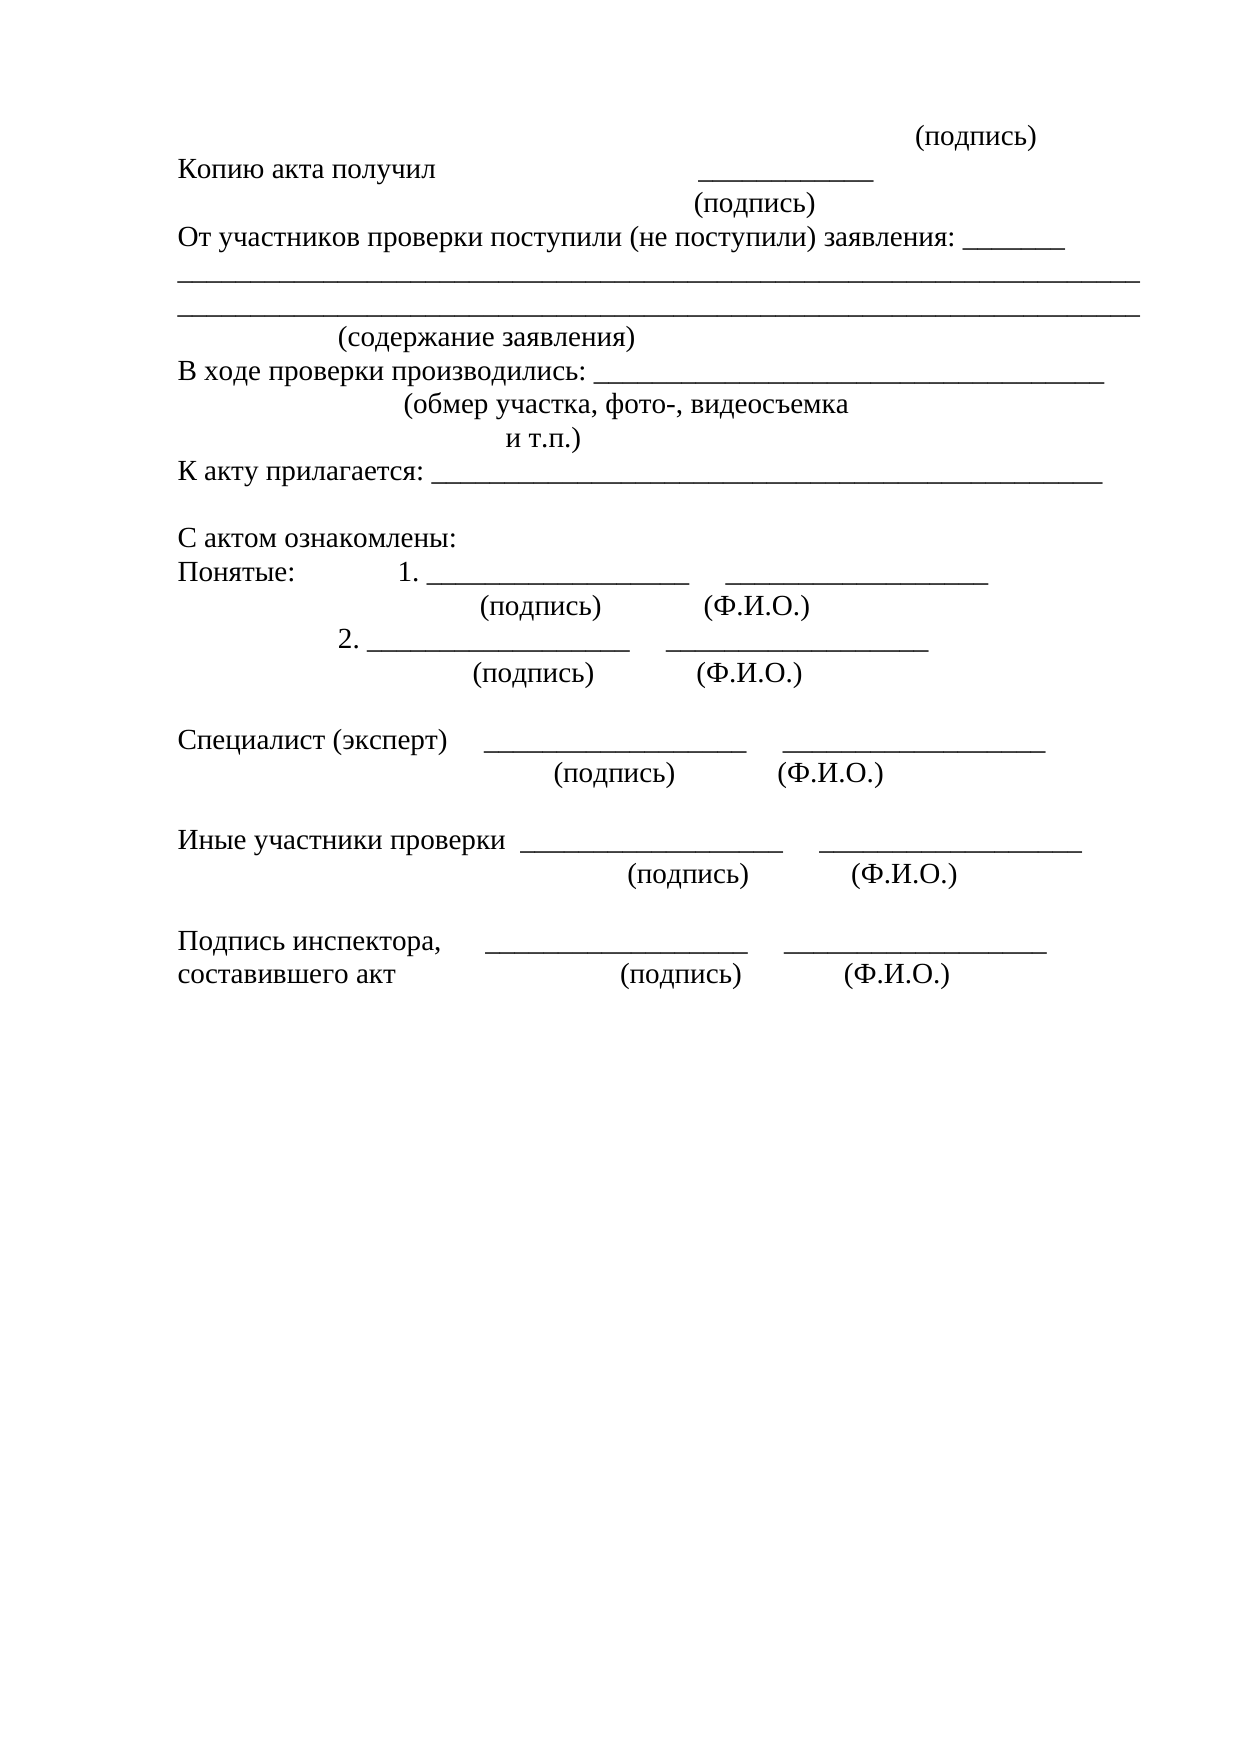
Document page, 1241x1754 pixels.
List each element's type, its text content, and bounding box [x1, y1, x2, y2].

text __________________________________________________________________ [177, 286, 1152, 319]
text (содержание заявления) [177, 319, 1152, 353]
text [177, 252, 1152, 286]
text В ходе проверки производились: ___________________________________ [177, 353, 1152, 386]
text С актом ознакомлены: [177, 521, 1152, 554]
text (обмер участка, фото-, видеосъемка [177, 386, 1152, 420]
text (подпись) [177, 118, 1152, 152]
text Понятые: 1. __________________ __________________ [177, 554, 1152, 588]
text Копию акта получил ____________ [177, 152, 1152, 185]
text Подпись инспектора, __________________ __________________ [177, 923, 1152, 957]
text (подпись) (Ф.И.О.) [177, 755, 1152, 789]
text (подпись) (Ф.И.О.) [177, 655, 1152, 688]
text и т.п.) [177, 420, 1152, 453]
text От участников проверки поступили (не поступили) заявления: _______ [177, 219, 1152, 252]
text (подпись) (Ф.И.О.) [177, 588, 1152, 621]
text (подпись) [177, 185, 1152, 219]
text составившего акт (подпись) (Ф.И.О.) [177, 957, 1152, 990]
text Иные участники проверки __________________ __________________ [177, 822, 1152, 856]
text Специалист (эксперт) __________________ __________________ [177, 722, 1152, 755]
text К акту прилагается: ______________________________________________ [177, 453, 1152, 487]
text 2. __________________ __________________ [177, 621, 1152, 655]
text (подпись) (Ф.И.О.) [177, 856, 1152, 889]
